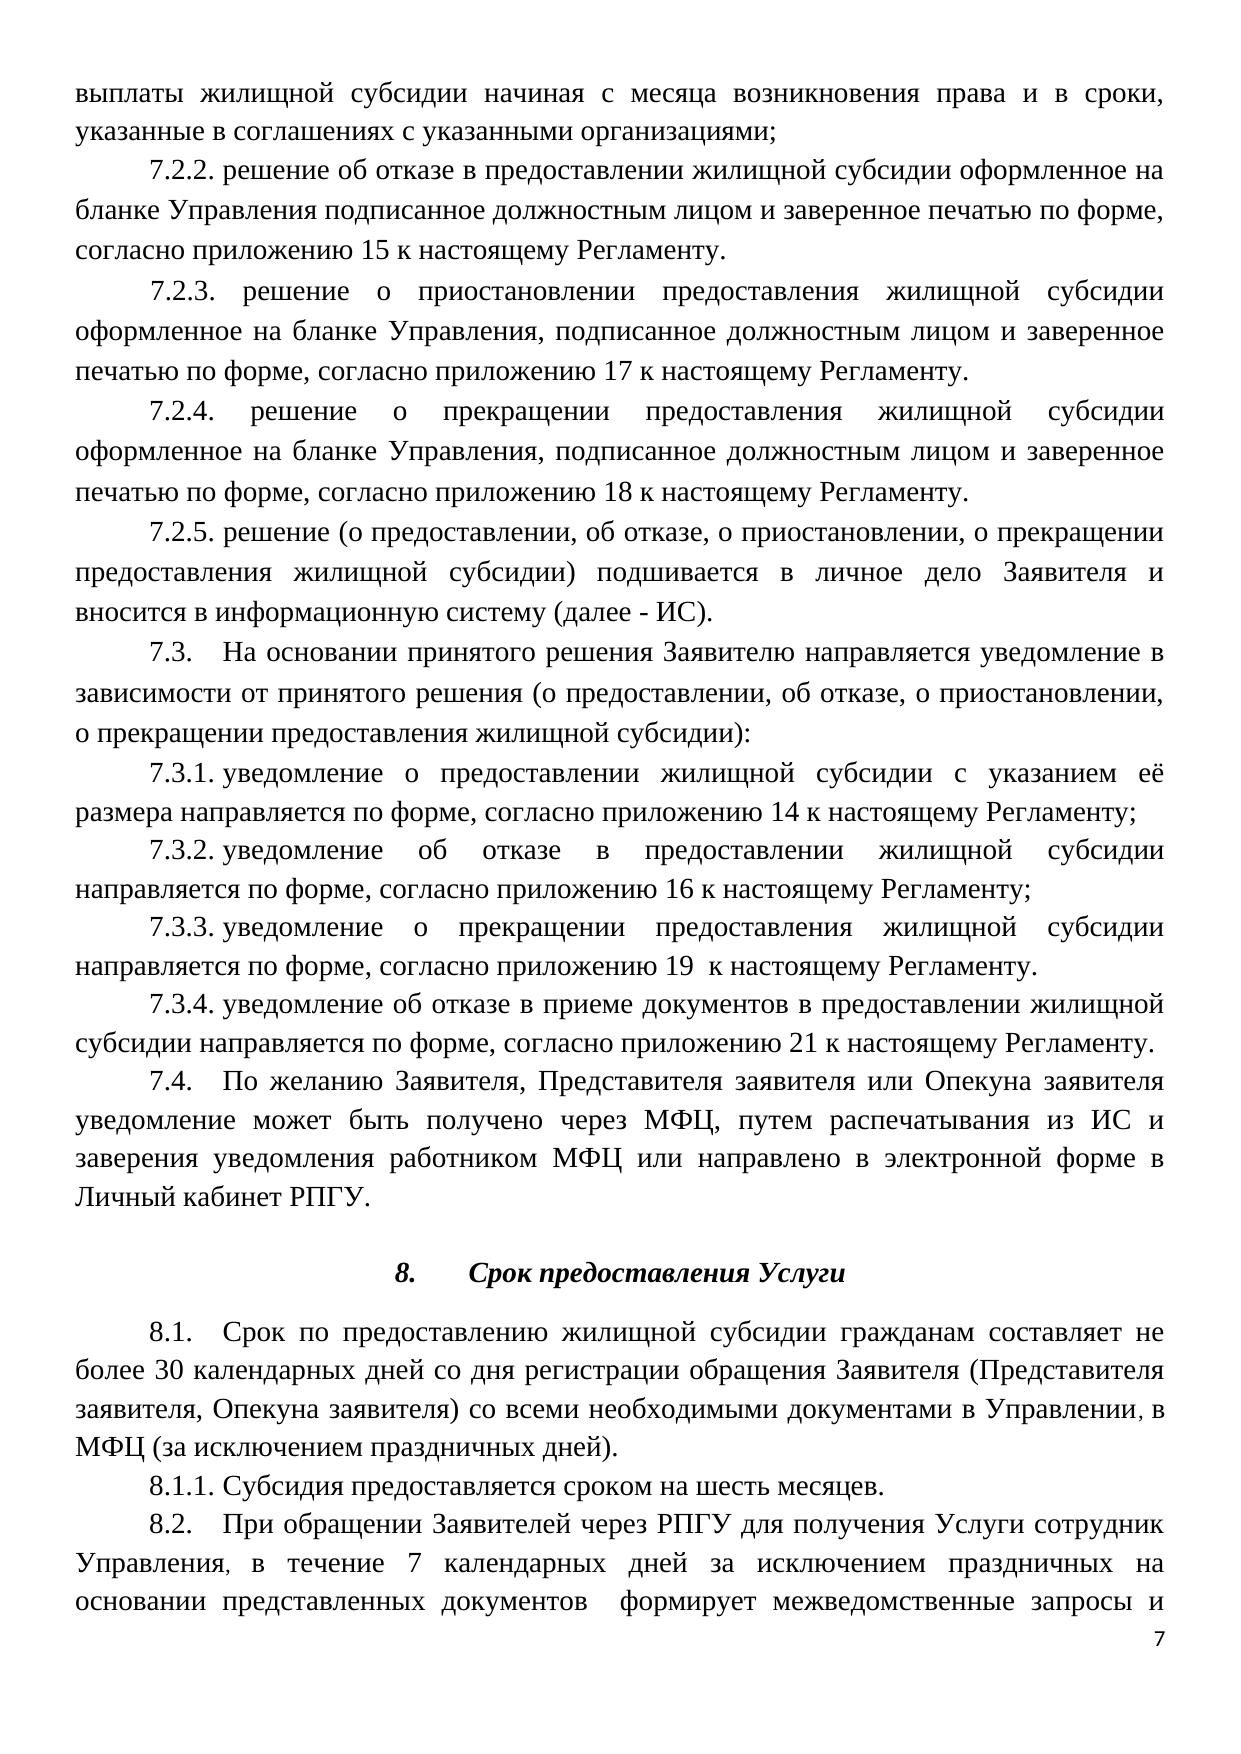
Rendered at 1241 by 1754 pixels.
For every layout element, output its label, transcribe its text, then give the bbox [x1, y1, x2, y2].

text Субсидия предоставляется сроком на шесть месяцев. [75, 1468, 1165, 1501]
text Срок по предоставлению жилищной субсидии гражданам составляет не более 30 календарных дней со дня регистрации обращения Заявителя (Представителя заявителя, Опекуна заявителя) со всеми необходимыми документами в Управлении, в МФЦ (за исключением праздничных дней). [75, 1314, 1165, 1463]
text По желанию Заявителя, Представителя заявителя или Опекуна заявителя уведомление может быть получено через МФЦ, путем распечатывания из ИС и заверения уведомления работником МФЦ или направлено в электронной форме в Личный кабинет РПГУ. [75, 1063, 1165, 1213]
list 7.2.4. решение о прекращении предоставления жилищной субсидии оформленное на бланке Управления, подписанное должностным лицом и заверенное печатью по форме, согласно приложению 18 к настоящему Регламенту. [75, 393, 1165, 507]
list 7.2.5. решение (о предоставлении, об отказе, о приостановлении, о прекращении предоставления жилищной субсидии) подшивается в личное дело Заявителя и вносится в информационную систему (далее - ИС). [75, 514, 1165, 628]
text На основании принятого решения Заявителю направляется уведомление в зависимости от принятого решения (о предоставлении, об отказе, о приостановлении, о прекращении предоставления жилищной субсидии): [75, 634, 1165, 748]
text уведомление об отказе в предоставлении жилищной субсидии направляется по форме, согласно приложению 16 к настоящему Регламенту; [75, 832, 1165, 904]
text уведомление о предоставлении жилищной субсидии с указанием её размера направляется по форме, согласно приложению 14 к настоящему Регламенту; [75, 755, 1165, 827]
text решение об отказе в предоставлении жилищной субсидии оформленное на бланке Управления подписанное должностным лицом и заверенное печатью по форме, согласно приложению 15 к настоящему Регламенту. [75, 152, 1165, 266]
text Срок предоставления Услуги [75, 1255, 1165, 1289]
text уведомление о прекращении предоставления жилищной субсидии направляется по форме, согласно приложению 19 к настоящему Регламенту. [75, 909, 1165, 981]
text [75, 75, 1165, 147]
list 7.2.3. решение о приостановлении предоставления жилищной субсидии оформленное на бланке Управления, подписанное должностным лицом и заверенное печатью по форме, согласно приложению 17 к настоящему Регламенту. [75, 273, 1165, 387]
text уведомление об отказе в приеме документов в предоставлении жилищной субсидии направляется по форме, согласно приложению 21 к настоящему Регламенту. [75, 986, 1165, 1058]
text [75, 1506, 1165, 1617]
